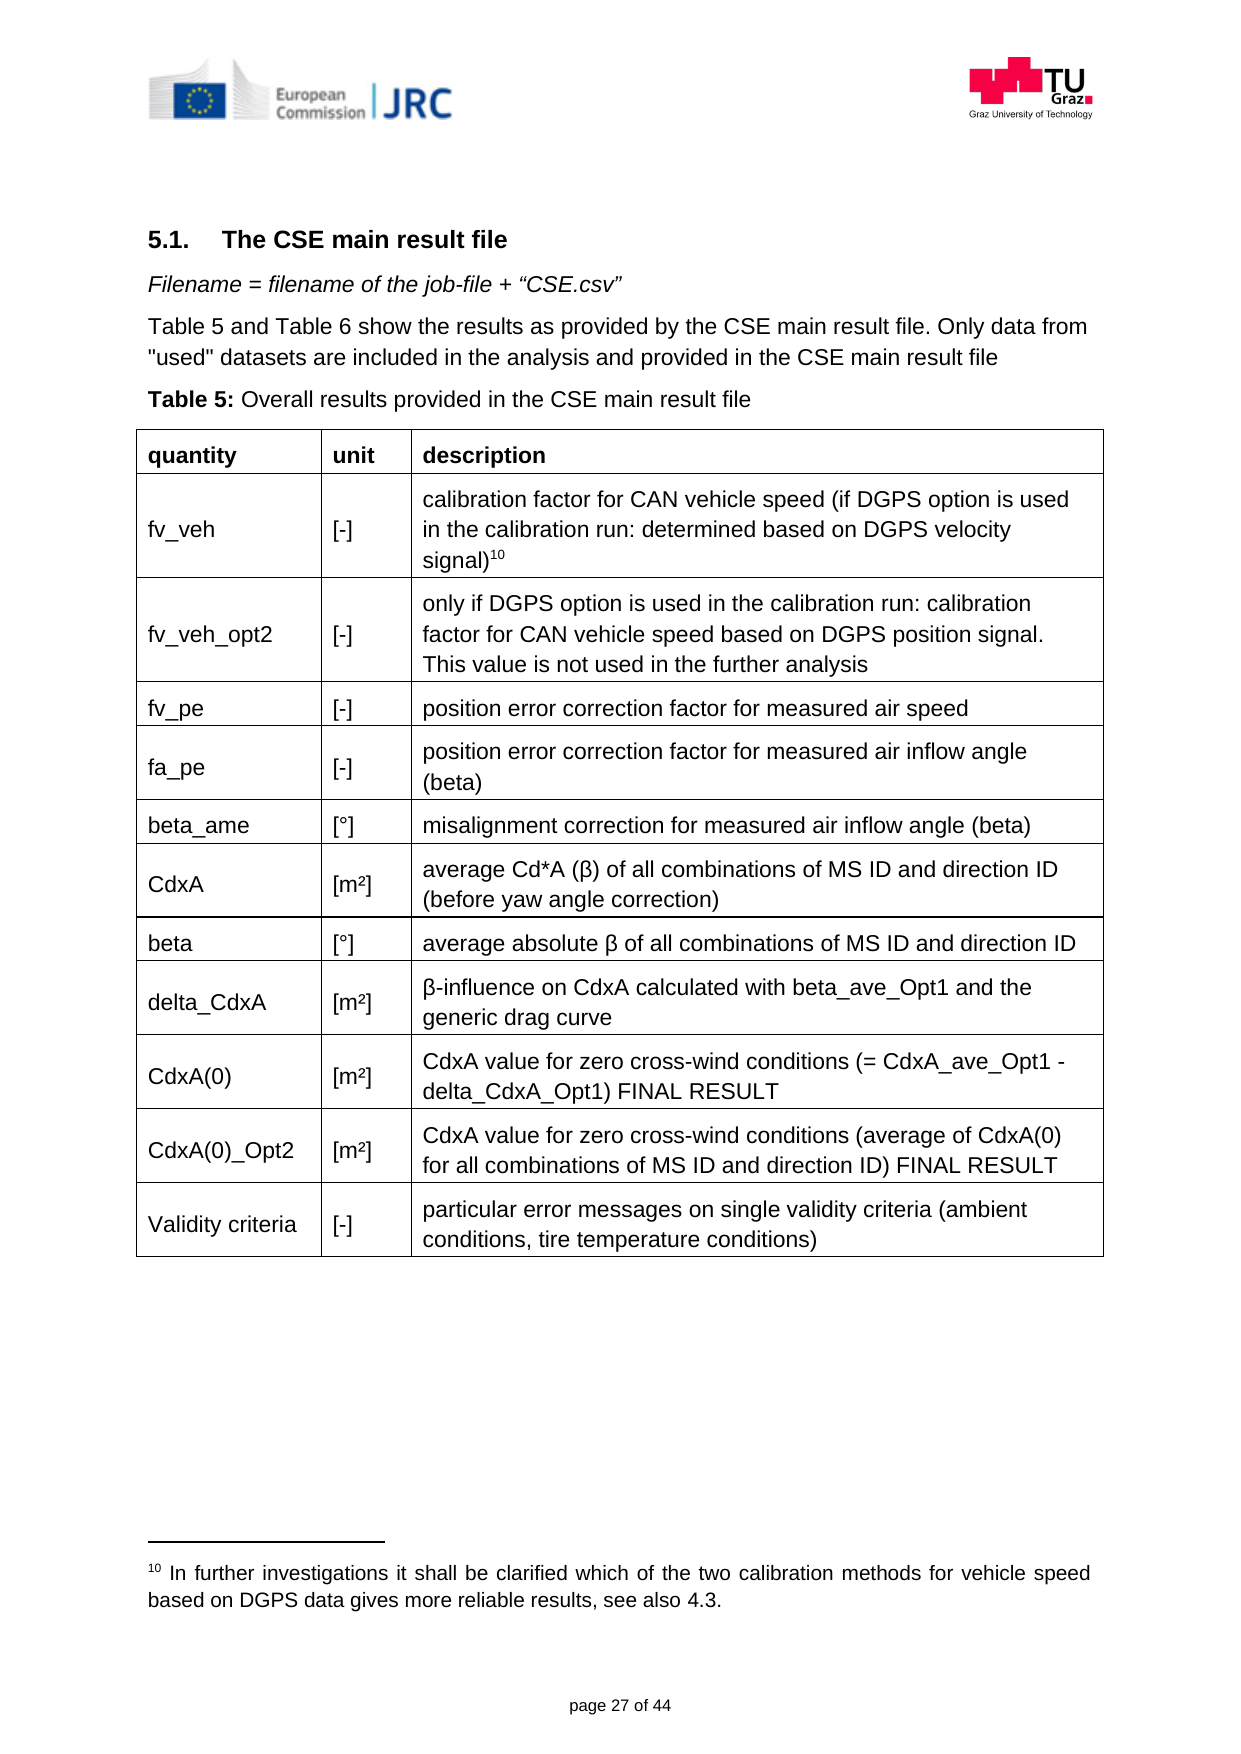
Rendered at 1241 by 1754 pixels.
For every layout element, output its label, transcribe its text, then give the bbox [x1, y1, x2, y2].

table_cell [-] [322, 726, 411, 799]
table_cell beta_ame [137, 800, 321, 842]
picture [147, 56, 453, 120]
table_cell [m²] [322, 844, 411, 916]
table_cell [m²] [322, 1035, 411, 1108]
table_cell fv_veh [137, 474, 321, 577]
text Filename = filename of the job-file + “CSE.csv” [148, 271, 1092, 297]
table_cell CdxA value for zero cross-wind conditions (= CdxA_ave_Opt1 - delta_CdxA_Opt1) FINAL RESULT [412, 1035, 1103, 1108]
subtitle The CSE main result file [148, 225, 1092, 254]
picture [969, 57, 1093, 120]
table_cell particular error messages on single validity criteria (ambient conditions, tire temperature conditions) [412, 1183, 1103, 1256]
table_cell CdxA(0)_Opt2 [137, 1109, 321, 1182]
table_cell Validity criteria [137, 1183, 321, 1256]
table_cell fa_pe [137, 726, 321, 799]
table_cell fv_veh_opt2 [137, 578, 321, 681]
table_header quantity [137, 430, 321, 473]
table_cell [-] [322, 682, 411, 725]
table_cell [-] [322, 1183, 411, 1256]
table_cell [m²] [322, 1109, 411, 1182]
table_cell calibration factor for CAN vehicle speed (if DGPS option is used in the calibration run: determined based on DGPS velocity signal) [412, 474, 1103, 577]
table_cell position error correction factor for measured air speed [412, 682, 1103, 725]
table_cell only if DGPS option is used in the calibration run: calibration factor for CAN vehicle speed based on DGPS position signal. This value is not used in the further analysis [412, 578, 1103, 681]
table_cell [m²] [322, 961, 411, 1034]
table_cell delta_CdxA [137, 961, 321, 1034]
table_cell β-influence on CdxA calculated with beta_ave_Opt1 and the generic drag curve [412, 961, 1103, 1034]
table_cell average absolute β of all combinations of MS ID and direction ID [412, 918, 1103, 960]
text Table 5: Overall results provided in the CSE main result file [148, 386, 1092, 413]
table_cell [°] [322, 918, 411, 960]
text Table 5 and Table 6 show the results as provided by the CSE main result file. Only data from "used" datasets are included in the analysis and provided in the CSE main result file [148, 313, 1092, 370]
table_cell [°] [322, 800, 411, 842]
table_cell CdxA [137, 844, 321, 916]
table_cell beta [137, 918, 321, 960]
table_header description [412, 430, 1103, 473]
table_header unit [322, 430, 411, 473]
table_cell [-] [322, 578, 411, 681]
table_cell misalignment correction for measured air inflow angle (beta) [412, 800, 1103, 842]
table_cell fv_pe [137, 682, 321, 725]
table_cell position error correction factor for measured air inflow angle (beta) [412, 726, 1103, 799]
table_cell CdxA(0) [137, 1035, 321, 1108]
table_cell average Cd*A (β) of all combinations of MS ID and direction ID (before yaw angle correction) [412, 844, 1103, 916]
table_cell [-] [322, 474, 411, 577]
table_cell CdxA value for zero cross-wind conditions (average of CdxA(0) for all combinations of MS ID and direction ID) FINAL RESULT [412, 1109, 1103, 1182]
